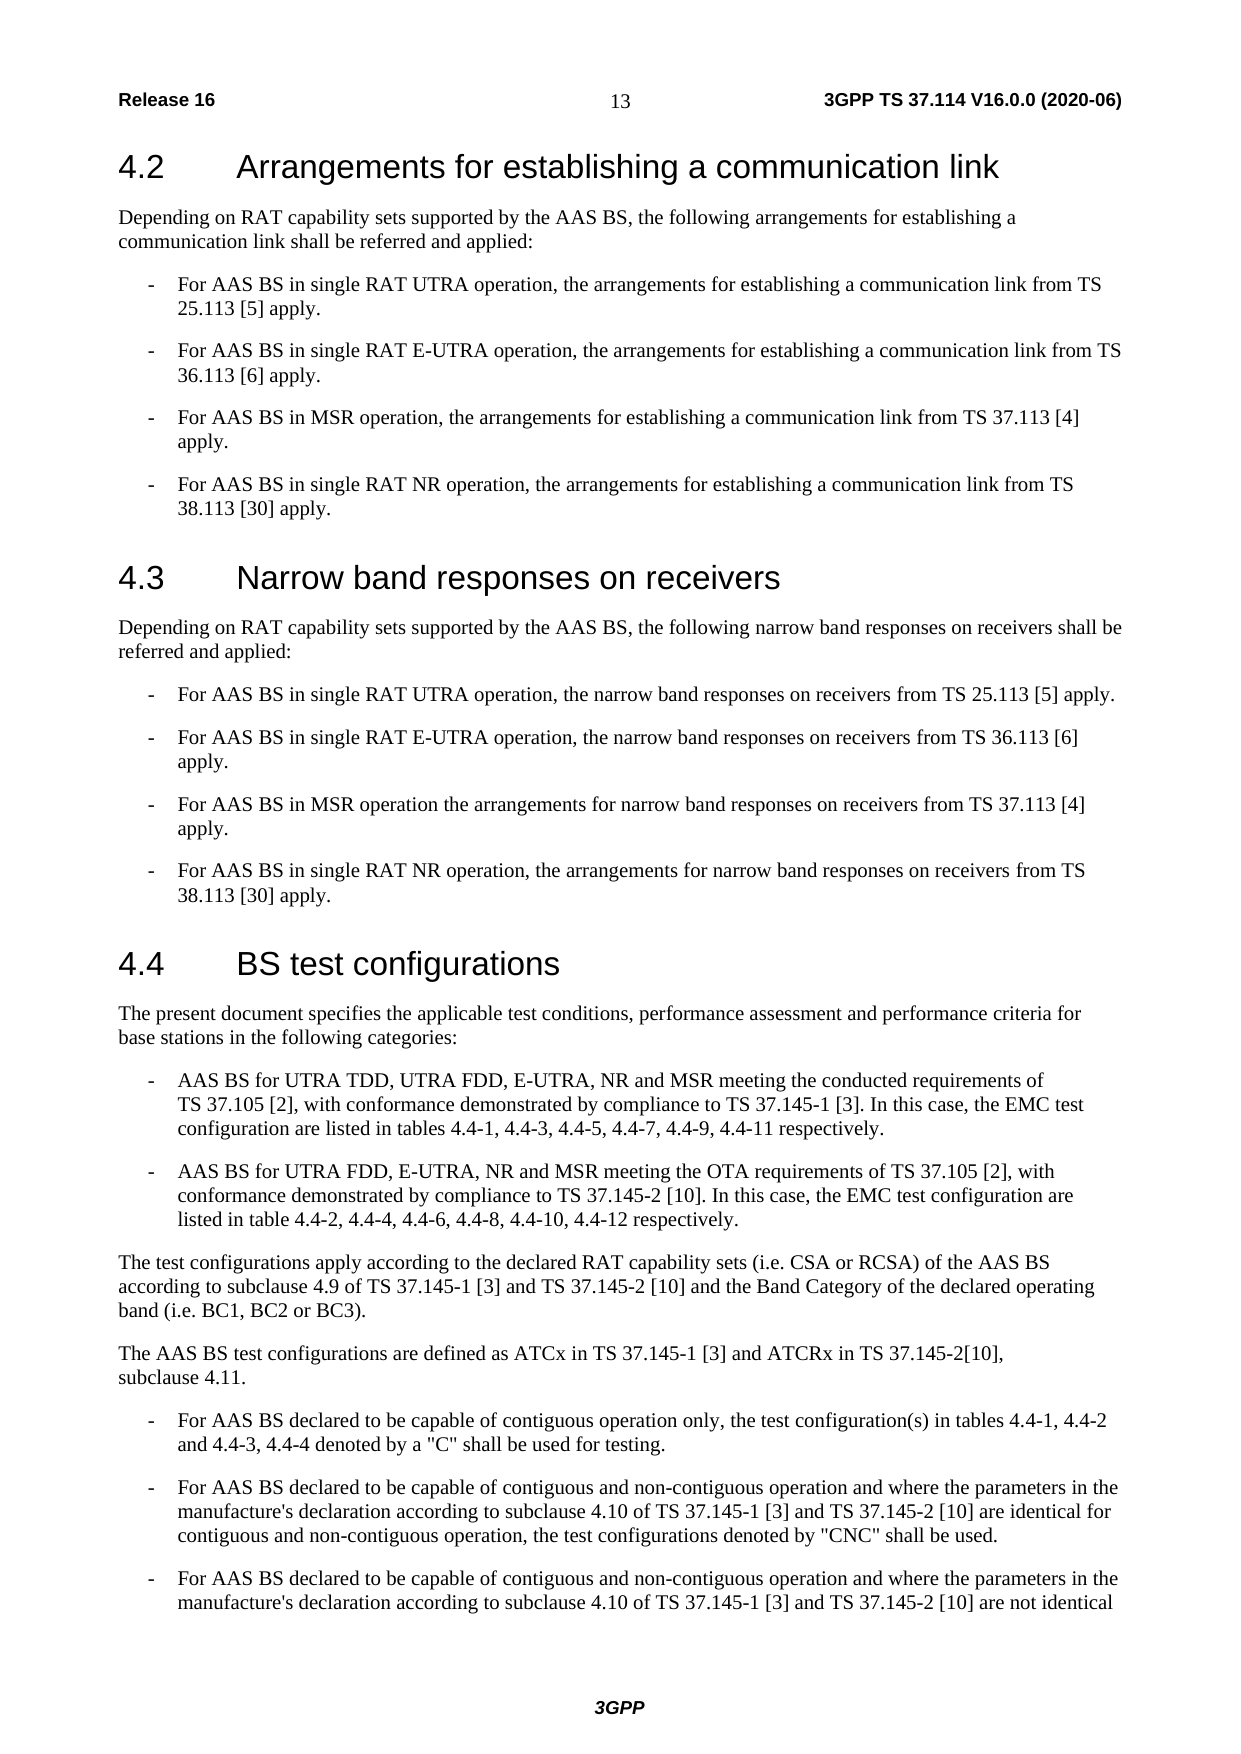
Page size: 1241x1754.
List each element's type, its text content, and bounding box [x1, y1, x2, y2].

subtitle 4.2 Arrangements for establishing a communication link [118, 147, 1122, 186]
text Depending on RAT capability sets supported by the AAS BS, the following narrow band responses on receivers shall be referred and applied: [118, 615, 1122, 663]
text - For AAS BS in single RAT NR operation, the arrangements for narrow band responses on receivers from TS 38.113 [30] apply. [148, 858, 1122, 907]
text Depending on RAT capability sets supported by the AAS BS, the following arrangements for establishing a communication link shall be referred and applied: [118, 205, 1122, 253]
text - For AAS BS in single RAT E-UTRA operation, the narrow band responses on receivers from TS 36.113 [6] apply. [148, 725, 1122, 773]
text - For AAS BS in MSR operation, the arrangements for establishing a communication link from TS 37.113 [4] apply. [148, 405, 1122, 453]
text - AAS BS for UTRA TDD, UTRA FDD, E-UTRA, NR and MSR meeting the conducted requirements of TS 37.105 [2], with conformance demonstrated by compliance to TS 37.145-1 [3]. In this case, the EMC test configuration are listed in tables 4.4-1, 4.4-3, 4.4-5, 4.4-7, 4.4-9, 4.4-11 respectively. [148, 1068, 1122, 1140]
text The test configurations apply according to the declared RAT capability sets (i.e. CSA or RCSA) of the AAS BS according to subclause 4.9 of TS 37.145-1 [3] and TS 37.145-2 [10] and the Band Category of the declared operating band (i.e. BC1, BC2 or BC3). [118, 1250, 1122, 1322]
text - For AAS BS declared to be capable of contiguous operation only, the test configuration(s) in tables 4.4-1, 4.4-2 and 4.4-3, 4.4-4 denoted by a "C" shall be used for testing. [148, 1408, 1122, 1456]
text The present document specifies the applicable test conditions, performance assessment and performance criteria for base stations in the following categories: [118, 1001, 1122, 1049]
text The AAS BS test configurations are defined as ATCx in TS 37.145-1 [3] and ATCRx in TS 37.145-2[10], subclause 4.11. [118, 1341, 1122, 1389]
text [148, 1566, 1122, 1614]
text - For AAS BS declared to be capable of contiguous and non-contiguous operation and where the parameters in the manufacture's declaration according to subclause 4.10 of TS 37.145-1 [3] and TS 37.145-2 [10] are identical for contiguous and non-contiguous operation, the test configurations denoted by "CNC" shall be used. [148, 1475, 1122, 1547]
text - For AAS BS in single RAT UTRA operation, the narrow band responses on receivers from TS 25.113 [5] apply. [148, 682, 1122, 706]
text - AAS BS for UTRA FDD, E-UTRA, NR and MSR meeting the OTA requirements of TS 37.105 [2], with conformance demonstrated by compliance to TS 37.145-2 [10]. In this case, the EMC test configuration are listed in table 4.4-2, 4.4-4, 4.4-6, 4.4-8, 4.4-10, 4.4-12 respectively. [148, 1159, 1122, 1231]
text - For AAS BS in single RAT E-UTRA operation, the arrangements for establishing a communication link from TS 36.113 [6] apply. [148, 338, 1122, 387]
text - For AAS BS in MSR operation the arrangements for narrow band responses on receivers from TS 37.113 [4] apply. [148, 792, 1122, 840]
text - For AAS BS in single RAT NR operation, the arrangements for establishing a communication link from TS 38.113 [30] apply. [148, 472, 1122, 520]
text - For AAS BS in single RAT UTRA operation, the arrangements for establishing a communication link from TS 25.113 [5] apply. [148, 272, 1122, 320]
subtitle 4.3 Narrow band responses on receivers [118, 558, 1122, 596]
subtitle 4.4 BS test configurations [118, 944, 1122, 982]
